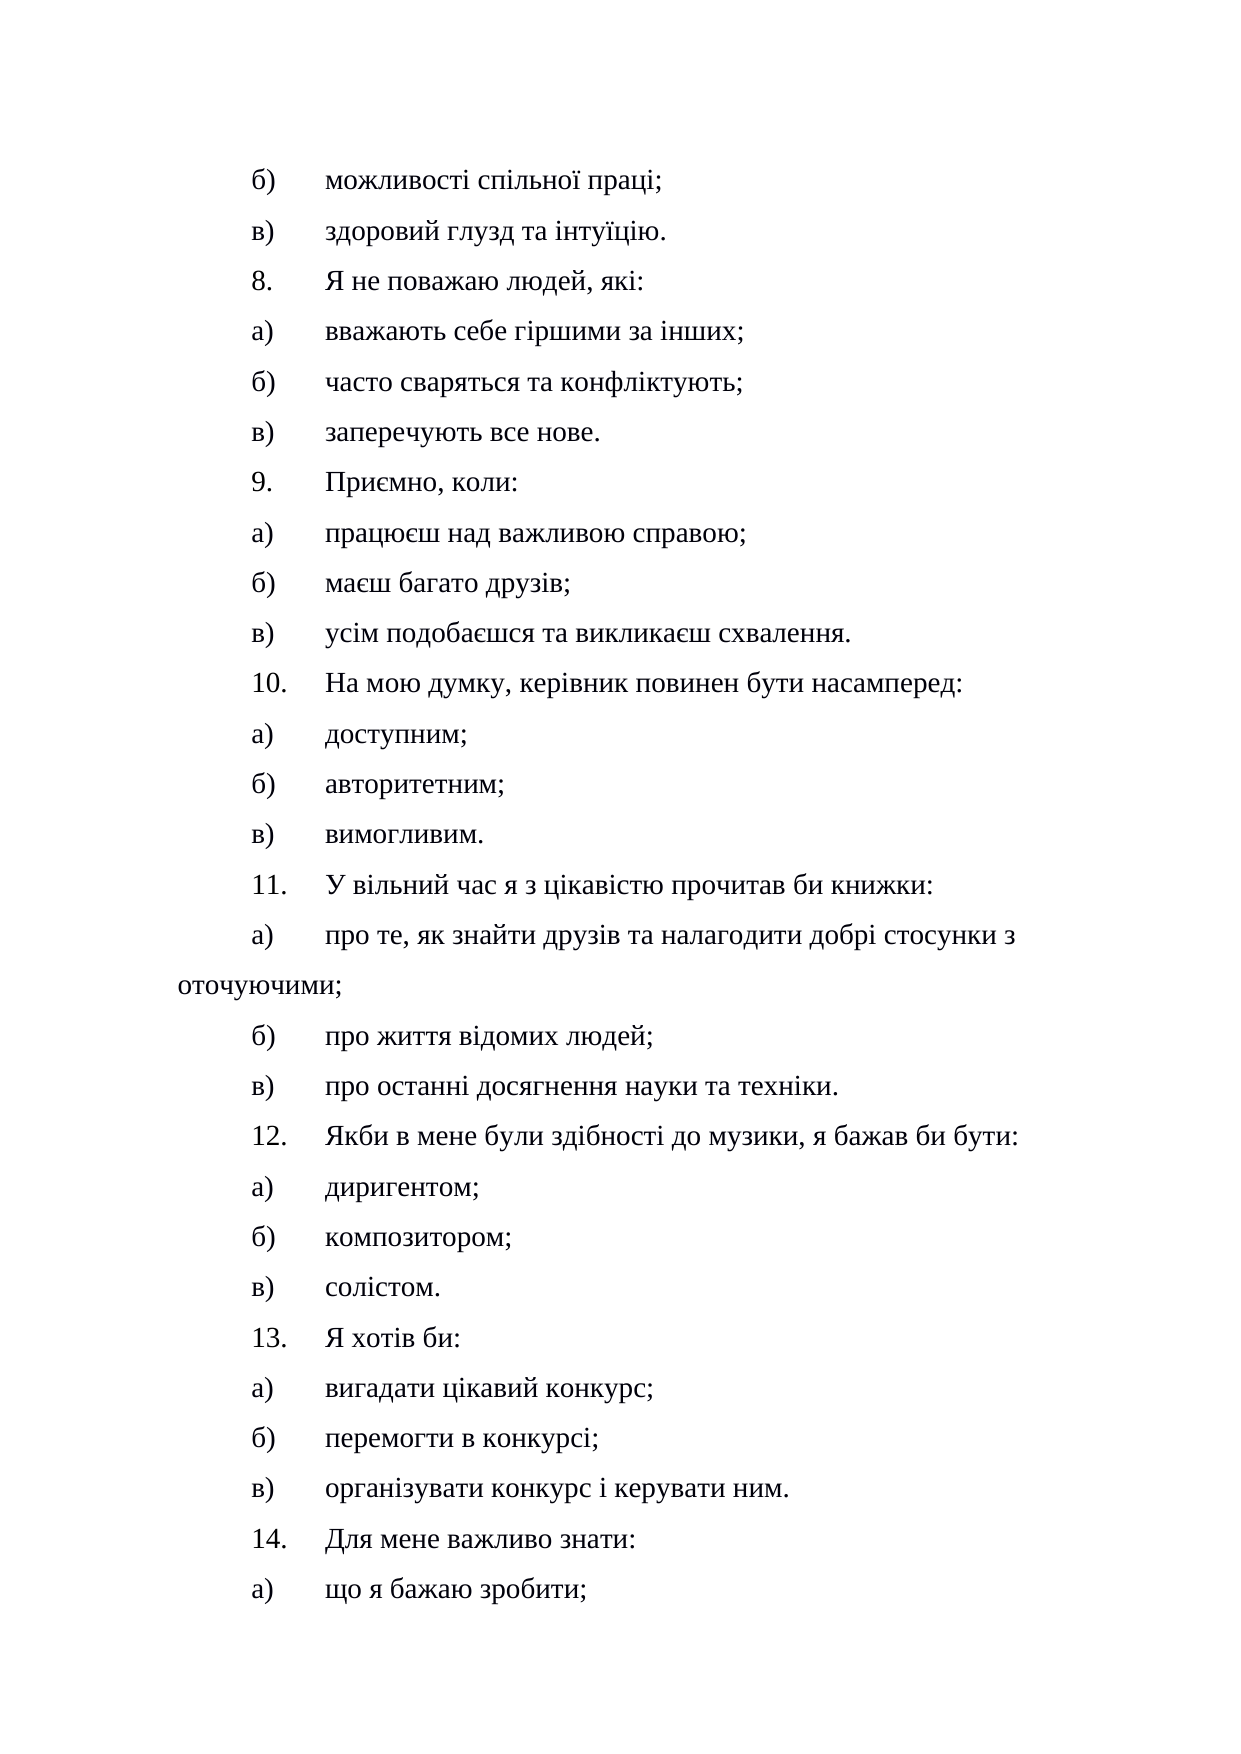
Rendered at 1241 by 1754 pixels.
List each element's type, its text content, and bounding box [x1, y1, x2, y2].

list Якби в мене були здібності до музики, я бажав би бути: [177, 1118, 1152, 1152]
text в) солістом. [177, 1269, 1152, 1303]
text а) вигадати цікавий конкурс; [177, 1370, 1152, 1403]
list Я не поважаю людей, які: [177, 263, 1152, 297]
text б) маєш багато друзів; [177, 565, 1152, 598]
text а) що я бажаю зробити; [177, 1571, 1152, 1605]
text б) про життя відомих людей; [177, 1018, 1152, 1051]
text в) організувати конкурс і керувати ним. [177, 1471, 1152, 1504]
list Я хотів би: [177, 1320, 1152, 1353]
list У вільний час я з цікавістю прочитав би книжки: [177, 867, 1152, 900]
text б) перемогти в конкурсі; [177, 1420, 1152, 1454]
text а) про те, як знайти друзів та налагодити добрі стосунки з оточуючими; [177, 917, 1152, 1001]
text б) можливості спільної праці; [177, 162, 1152, 196]
text б) авторитетним; [177, 766, 1152, 800]
text в) здоровий глузд та інтуїцію. [177, 213, 1152, 246]
list На мою думку, керівник повинен бути насамперед: [177, 666, 1152, 699]
text в) усім подобаєшся та викликаєш схвалення. [177, 615, 1152, 649]
text в) заперечують все нове. [177, 414, 1152, 448]
list Приємно, коли: [177, 464, 1152, 498]
text в) вимогливим. [177, 817, 1152, 850]
text б) композитором; [177, 1219, 1152, 1253]
list Для мене важливо знати: [177, 1521, 1152, 1554]
text б) часто сваряться та конфліктують; [177, 364, 1152, 397]
text а) вважають себе гіршими за інших; [177, 313, 1152, 347]
text а) диригентом; [177, 1169, 1152, 1202]
text а) працюєш над важливою справою; [177, 515, 1152, 548]
text в) про останні досягнення науки та техніки. [177, 1068, 1152, 1102]
text а) доступним; [177, 716, 1152, 749]
